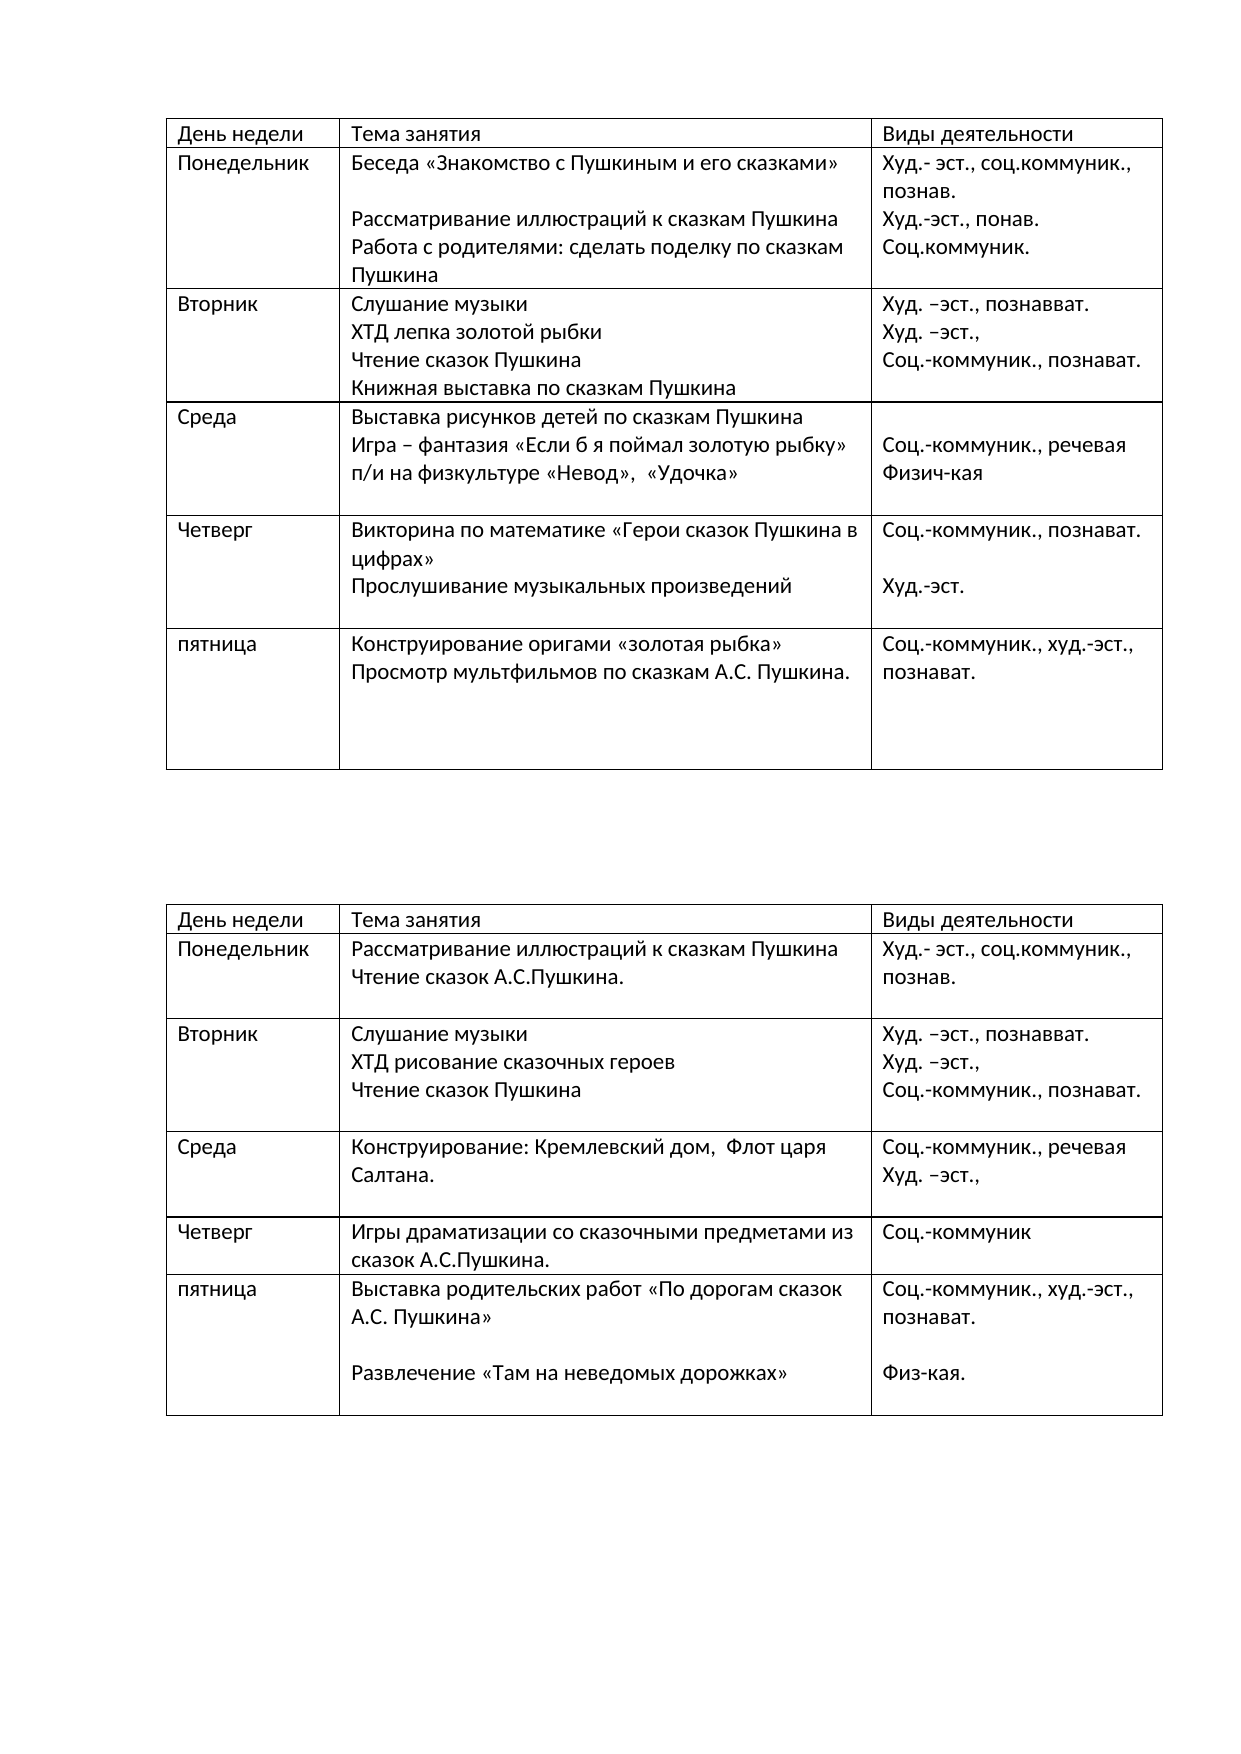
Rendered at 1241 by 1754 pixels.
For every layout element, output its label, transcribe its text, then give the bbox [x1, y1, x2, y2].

table_cell Конструирование: Кремлевский дом, Флот царя Салтана. [340, 1132, 871, 1216]
table_cell Соц.-коммуник., речевая Худ. –эст., [872, 1132, 1162, 1216]
table_header Виды деятельности [872, 905, 1162, 933]
table_cell пятница [167, 1275, 339, 1414]
table_cell Худ. –эст., познавват. Худ. –эст., Соц.-коммуник., познават. [872, 289, 1162, 401]
table_header Тема занятия [340, 905, 871, 933]
table_cell Соц.-коммуник., речевая Физич-кая [872, 403, 1162, 514]
table_cell Среда [167, 1132, 339, 1216]
table_cell Понедельник [167, 148, 339, 288]
table_cell Рассматривание иллюстраций к сказкам Пушкина Чтение сказок А.С.Пушкина. [340, 934, 871, 1018]
table_cell Худ.- эст., соц.коммуник., познав. [872, 934, 1162, 1018]
table_cell Соц.-коммуник [872, 1218, 1162, 1273]
table_cell пятница [167, 629, 339, 769]
table_cell Выставка родительских работ «По дорогам сказок А.С. Пушкина» Развлечение «Там на неведомых дорожках» [340, 1275, 871, 1414]
table_cell Слушание музыки ХТД лепка золотой рыбки Чтение сказок Пушкина Книжная выставка по сказкам Пушкина [340, 289, 871, 401]
table_cell Викторина по математике «Герои сказок Пушкина в цифрах» Прослушивание музыкальных произведений [340, 516, 871, 628]
table_cell Худ. –эст., познавват. Худ. –эст., Соц.-коммуник., познават. [872, 1019, 1162, 1131]
table_cell Выставка рисунков детей по сказкам Пушкина Игра – фантазия «Если б я поймал золотую рыбку» п/и на физкультуре «Невод», «Удочка» [340, 403, 871, 514]
table_cell Среда [167, 403, 339, 514]
table_cell Вторник [167, 289, 339, 401]
table_header Тема занятия [340, 119, 871, 147]
table_cell Слушание музыки ХТД рисование сказочных героев Чтение сказок Пушкина [340, 1019, 871, 1131]
table_cell Беседа «Знакомство с Пушкиным и его сказками» Рассматривание иллюстраций к сказкам Пушкина Работа с родителями: сделать поделку по сказкам Пушкина [340, 148, 871, 288]
table_cell Худ.- эст., соц.коммуник., познав. Худ.-эст., понав. Соц.коммуник. [872, 148, 1162, 288]
table_cell Конструирование оригами «золотая рыбка» Просмотр мультфильмов по сказкам А.С. Пушкина. [340, 629, 871, 769]
table_cell Понедельник [167, 934, 339, 1018]
table_cell Соц.-коммуник., худ.-эст., познават. Физ-кая. [872, 1275, 1162, 1414]
table_header День недели [167, 905, 339, 933]
table_header Виды деятельности [872, 119, 1162, 147]
table_cell Четверг [167, 516, 339, 628]
table_cell Четверг [167, 1218, 339, 1273]
table_cell Игры драматизации со сказочными предметами из сказок А.С.Пушкина. [340, 1218, 871, 1273]
table_cell Вторник [167, 1019, 339, 1131]
table_cell Соц.-коммуник., худ.-эст., познават. [872, 629, 1162, 769]
table_header День недели [167, 119, 339, 147]
table_cell Соц.-коммуник., познават. Худ.-эст. [872, 516, 1162, 628]
